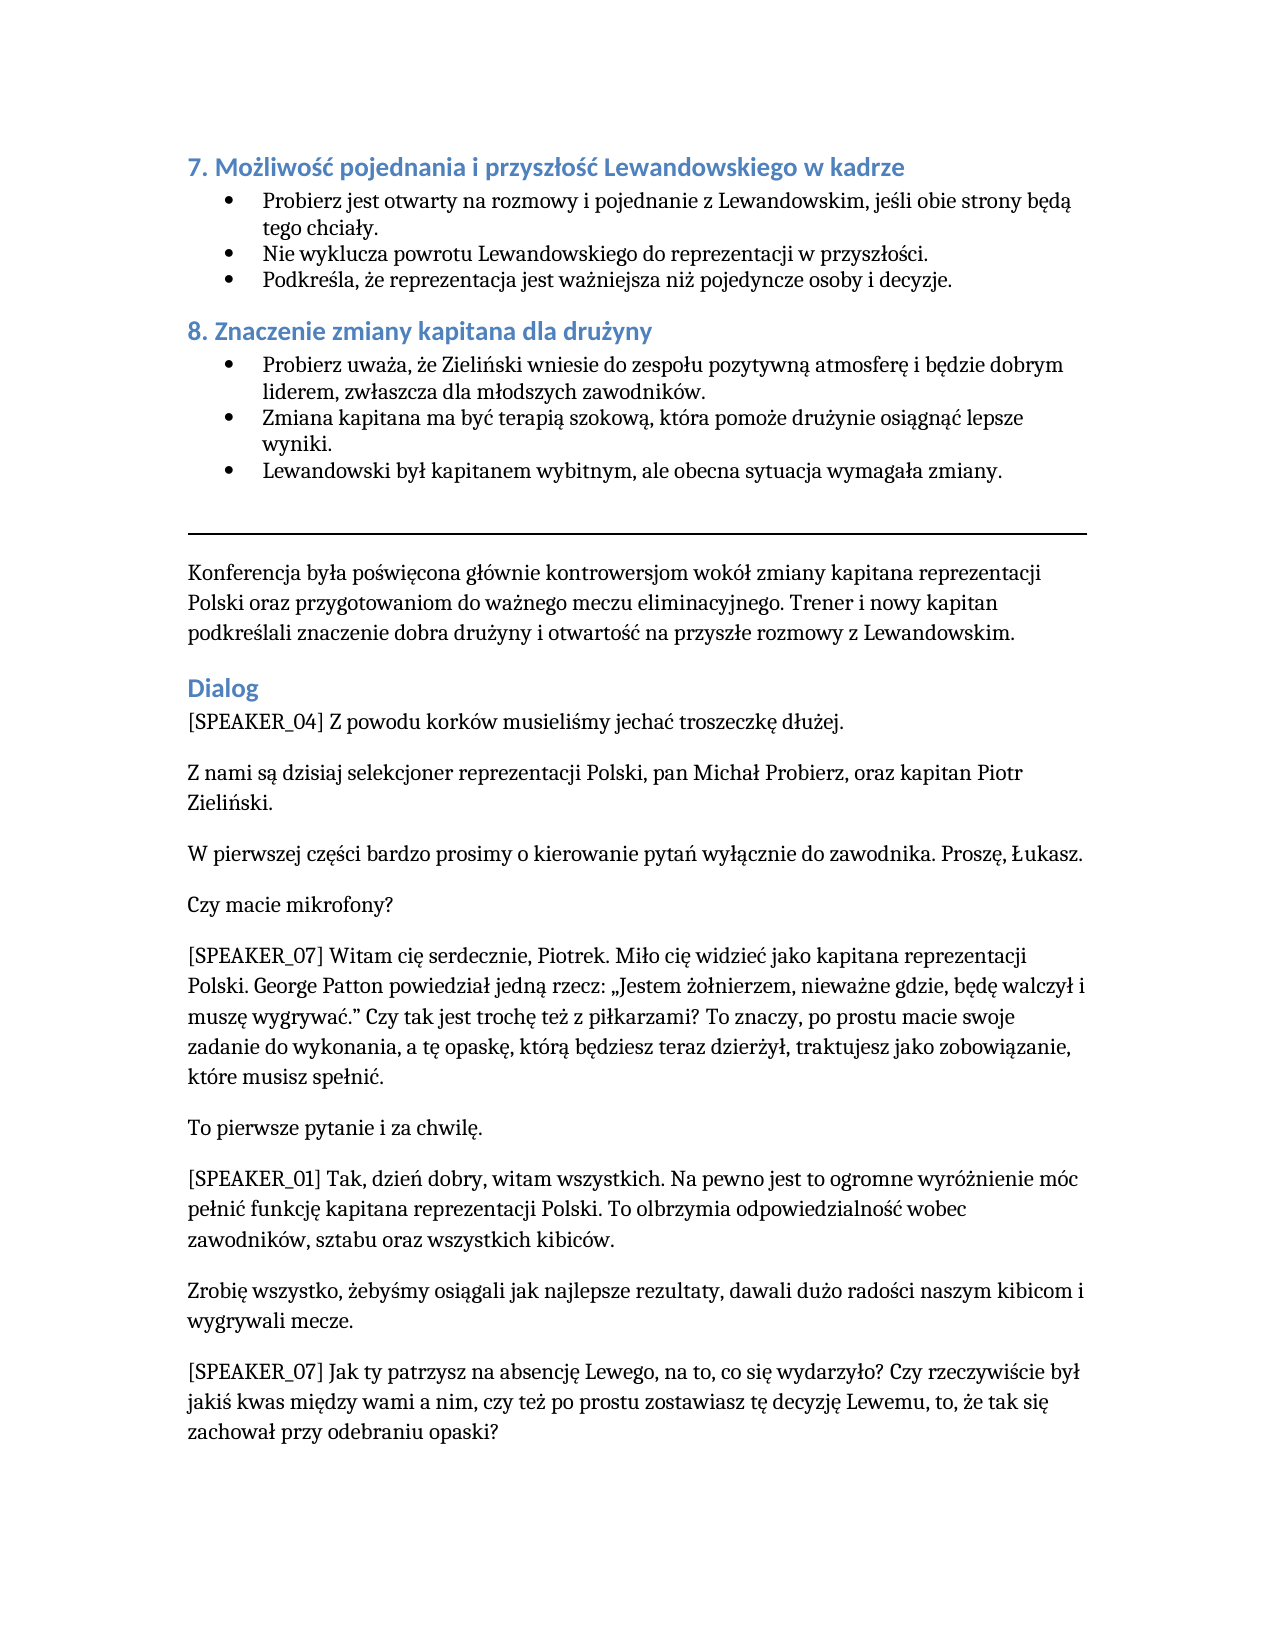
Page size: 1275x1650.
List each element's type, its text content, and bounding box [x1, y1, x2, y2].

text Konferencja była poświęcona głównie kontrowersjom wokół zmiany kapitana reprezentacji Polski oraz przygotowaniom do ważnego meczu eliminacyjnego. Trener i nowy kapitan podkreślali znaczenie dobra drużyny i otwartość na przyszłe rozmowy z Lewandowskim. [187, 559, 1087, 646]
subtitle 8. Znaczenie zmiany kapitana dla drużyny [187, 314, 1087, 347]
text W pierwszej części bardzo prosimy o kierowanie pytań wyłącznie do zawodnika. Proszę, Łukasz. [187, 841, 1087, 867]
list Podkreśla, że reprezentacja jest ważniejsza niż pojedyncze osoby i decyzje. [225, 267, 1087, 293]
text [SPEAKER_01] Tak, dzień dobry, witam wszystkich. Na pewno jest to ogromne wyróżnienie móc pełnić funkcję kapitana reprezentacji Polski. To olbrzymia odpowiedzialność wobec zawodników, sztabu oraz wszystkich kibiców. [187, 1166, 1087, 1253]
text To pierwsze pytanie i za chwilę. [187, 1115, 1087, 1141]
list Probierz uważa, że Zieliński wniesie do zespołu pozytywną atmosferę i będzie dobrym liderem, zwłaszcza dla młodszych zawodników. [225, 352, 1087, 405]
list Zmiana kapitana ma być terapią szokową, która pomoże drużynie osiągnąć lepsze wyniki. [225, 405, 1087, 457]
text [SPEAKER_04] Z powodu korków musieliśmy jechać troszeczkę dłużej. [187, 709, 1087, 735]
text [SPEAKER_07] Witam cię serdecznie, Piotrek. Miło cię widzieć jako kapitana reprezentacji Polski. George Patton powiedział jedną rzecz: „Jestem żołnierzem, nieważne gdzie, będę walczył i muszę wygrywać.” Czy tak jest trochę też z piłkarzami? To znaczy, po prostu macie swoje zadanie do wykonania, a tę opaskę, którą będziesz teraz dzierżył, traktujesz jako zobowiązanie, które musisz spełnić. [187, 943, 1087, 1090]
list Lewandowski był kapitanem wybitnym, ale obecna sytuacja wymagała zmiany. [225, 457, 1087, 484]
text Czy macie mikrofony? [187, 892, 1087, 918]
text Zrobię wszystko, żebyśmy osiągali jak najlepsze rezultaty, dawali dużo radości naszym kibicom i wygrywali mecze. [187, 1277, 1087, 1334]
list Probierz jest otwarty na rozmowy i pojednanie z Lewandowskim, jeśli obie strony będą tego chciały. [225, 188, 1087, 241]
subtitle 7. Możliwość pojednania i przyszłość Lewandowskiego w kadrze [187, 150, 1087, 183]
text Z nami są dzisiaj selekcjoner reprezentacji Polski, pan Michał Probierz, oraz kapitan Piotr Zieliński. [187, 760, 1087, 816]
text [SPEAKER_07] Jak ty patrzysz na absencję Lewego, na to, co się wydarzyło? Czy rzeczywiście był jakiś kwas między wami a nim, czy też po prostu zostawiasz tę decyzję Lewemu, to, że tak się zachował przy odebraniu opaski? [187, 1359, 1087, 1446]
list Nie wyklucza powrotu Lewandowskiego do reprezentacji w przyszłości. [225, 241, 1087, 267]
subtitle Dialog [187, 671, 1087, 704]
